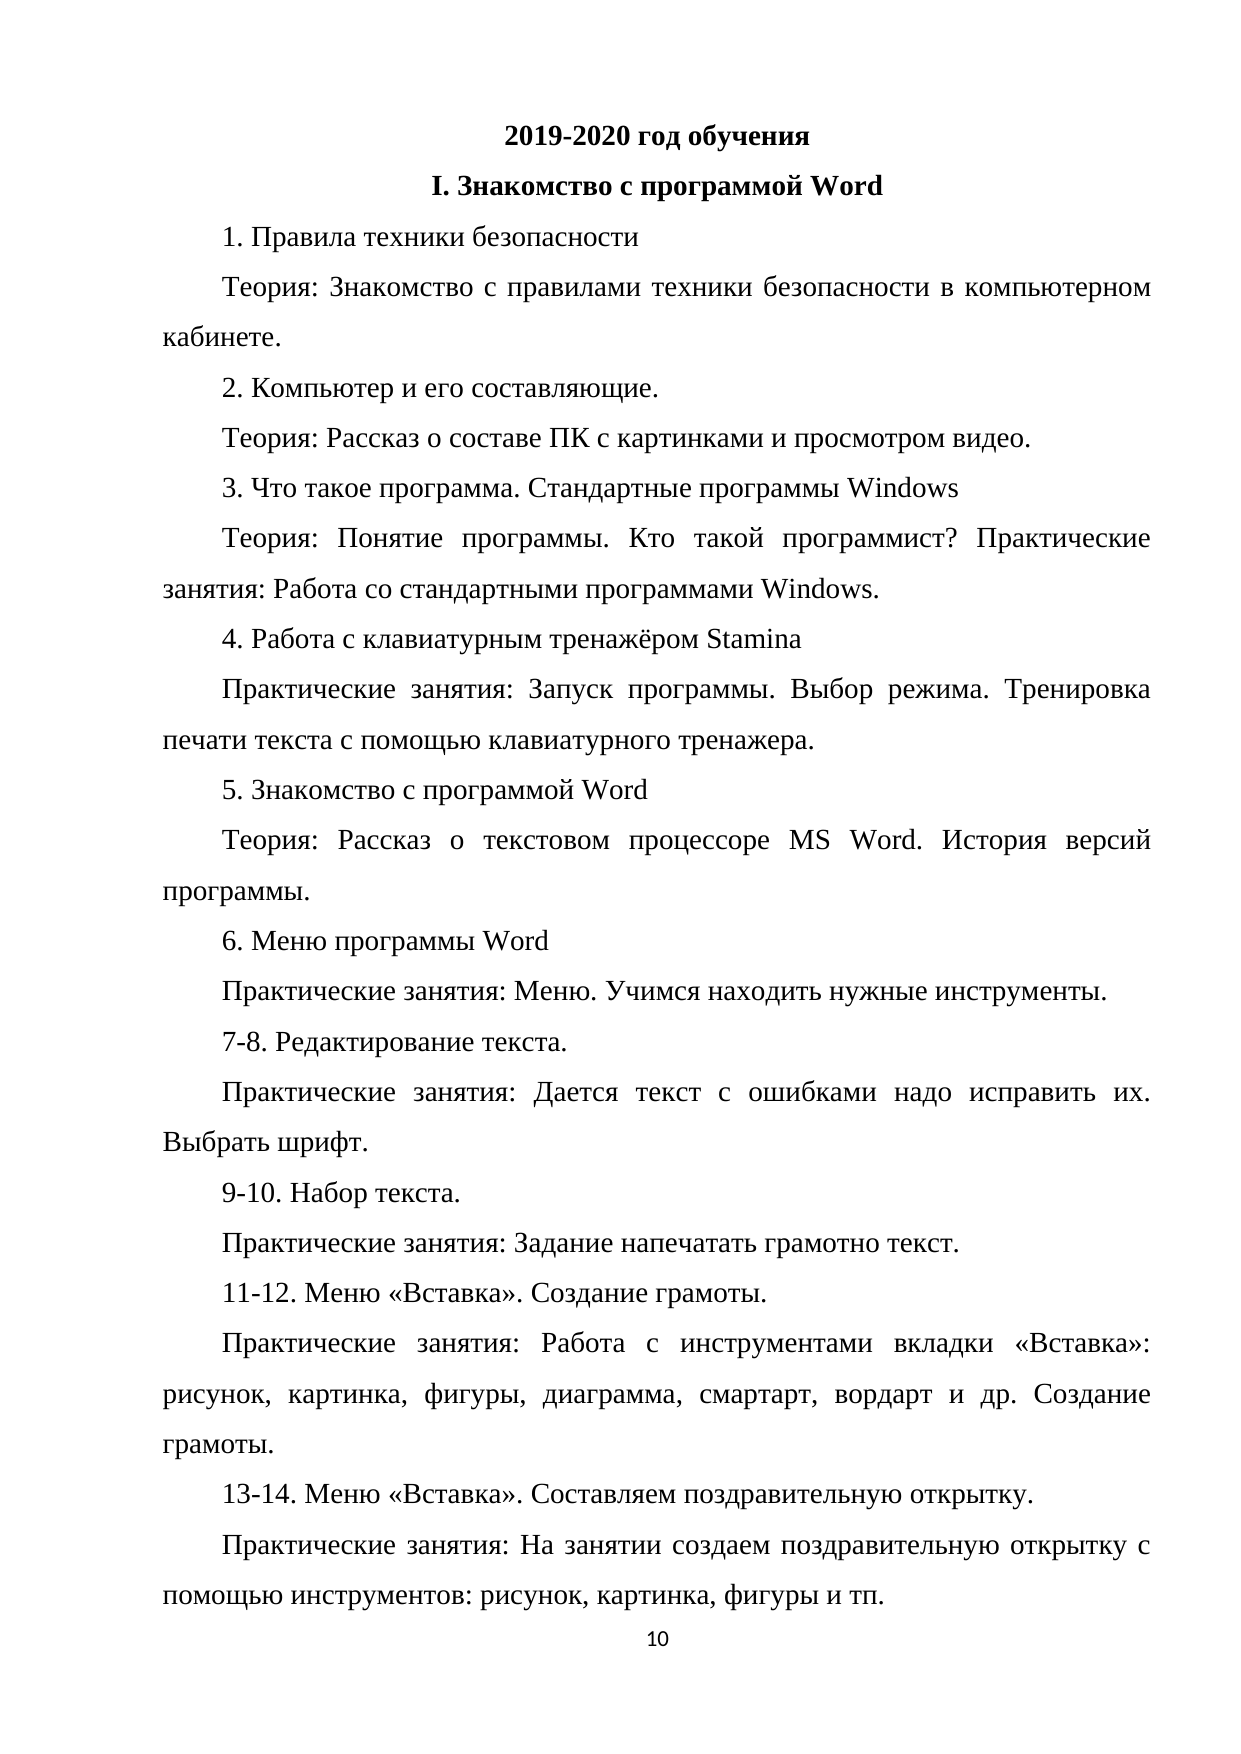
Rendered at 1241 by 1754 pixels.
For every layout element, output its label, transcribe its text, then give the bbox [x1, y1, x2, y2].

text Практические занятия: Работа с инструментами вкладки «Вставка»: рисунок, картинка, фигуры, диаграмма, смартарт, вордарт и др. Создание грамоты. [162, 1326, 1152, 1460]
text 6. Меню программы Word [162, 923, 1152, 957]
text Практические занятия: Дается текст с ошибками надо исправить их. Выбрать шрифт. [162, 1074, 1152, 1158]
text Теория: Понятие программы. Кто такой программист? Практические занятия: Работа со стандартными программами Windows. [162, 521, 1152, 604]
text 4. Работа с клавиатурным тренажёром Stamina [162, 621, 1152, 655]
text Теория: Знакомство с правилами техники безопасности в компьютерном кабинете. [162, 269, 1152, 353]
text 2. Компьютер и его составляющие. [162, 370, 1152, 403]
text I. Знакомство с программой Word [162, 168, 1152, 202]
text 11-12. Меню «Вставка». Создание грамоты. [162, 1275, 1152, 1309]
text 9-10. Набор текста. [162, 1175, 1152, 1208]
text Практические занятия: Задание напечатать грамотно текст. [162, 1225, 1152, 1258]
text Практические занятия: Запуск программы. Выбор режима. Тренировка печати текста с помощью клавиатурного тренажера. [162, 672, 1152, 755]
text 3. Что такое программа. Стандартные программы Windows [162, 470, 1152, 504]
text Теория: Рассказ о составе ПК с картинками и просмотром видео. [162, 420, 1152, 453]
text Практические занятия: Меню. Учимся находить нужные инструменты. [162, 973, 1152, 1007]
text 2019-2020 год обучения [162, 118, 1152, 152]
text 7-8. Редактирование текста. [162, 1024, 1152, 1057]
text Практические занятия: На занятии создаем поздравительную открытку с помощью инструментов: рисунок, картинка, фигуры и тп. [162, 1527, 1152, 1611]
text 1. Правила техники безопасности [162, 219, 1152, 252]
text 13-14. Меню «Вставка». Составляем поздравительную открытку. [162, 1477, 1152, 1510]
text 5. Знакомство с программой Word [162, 772, 1152, 806]
text Теория: Рассказ о текстовом процессоре MS Word. История версий программы. [162, 822, 1152, 906]
